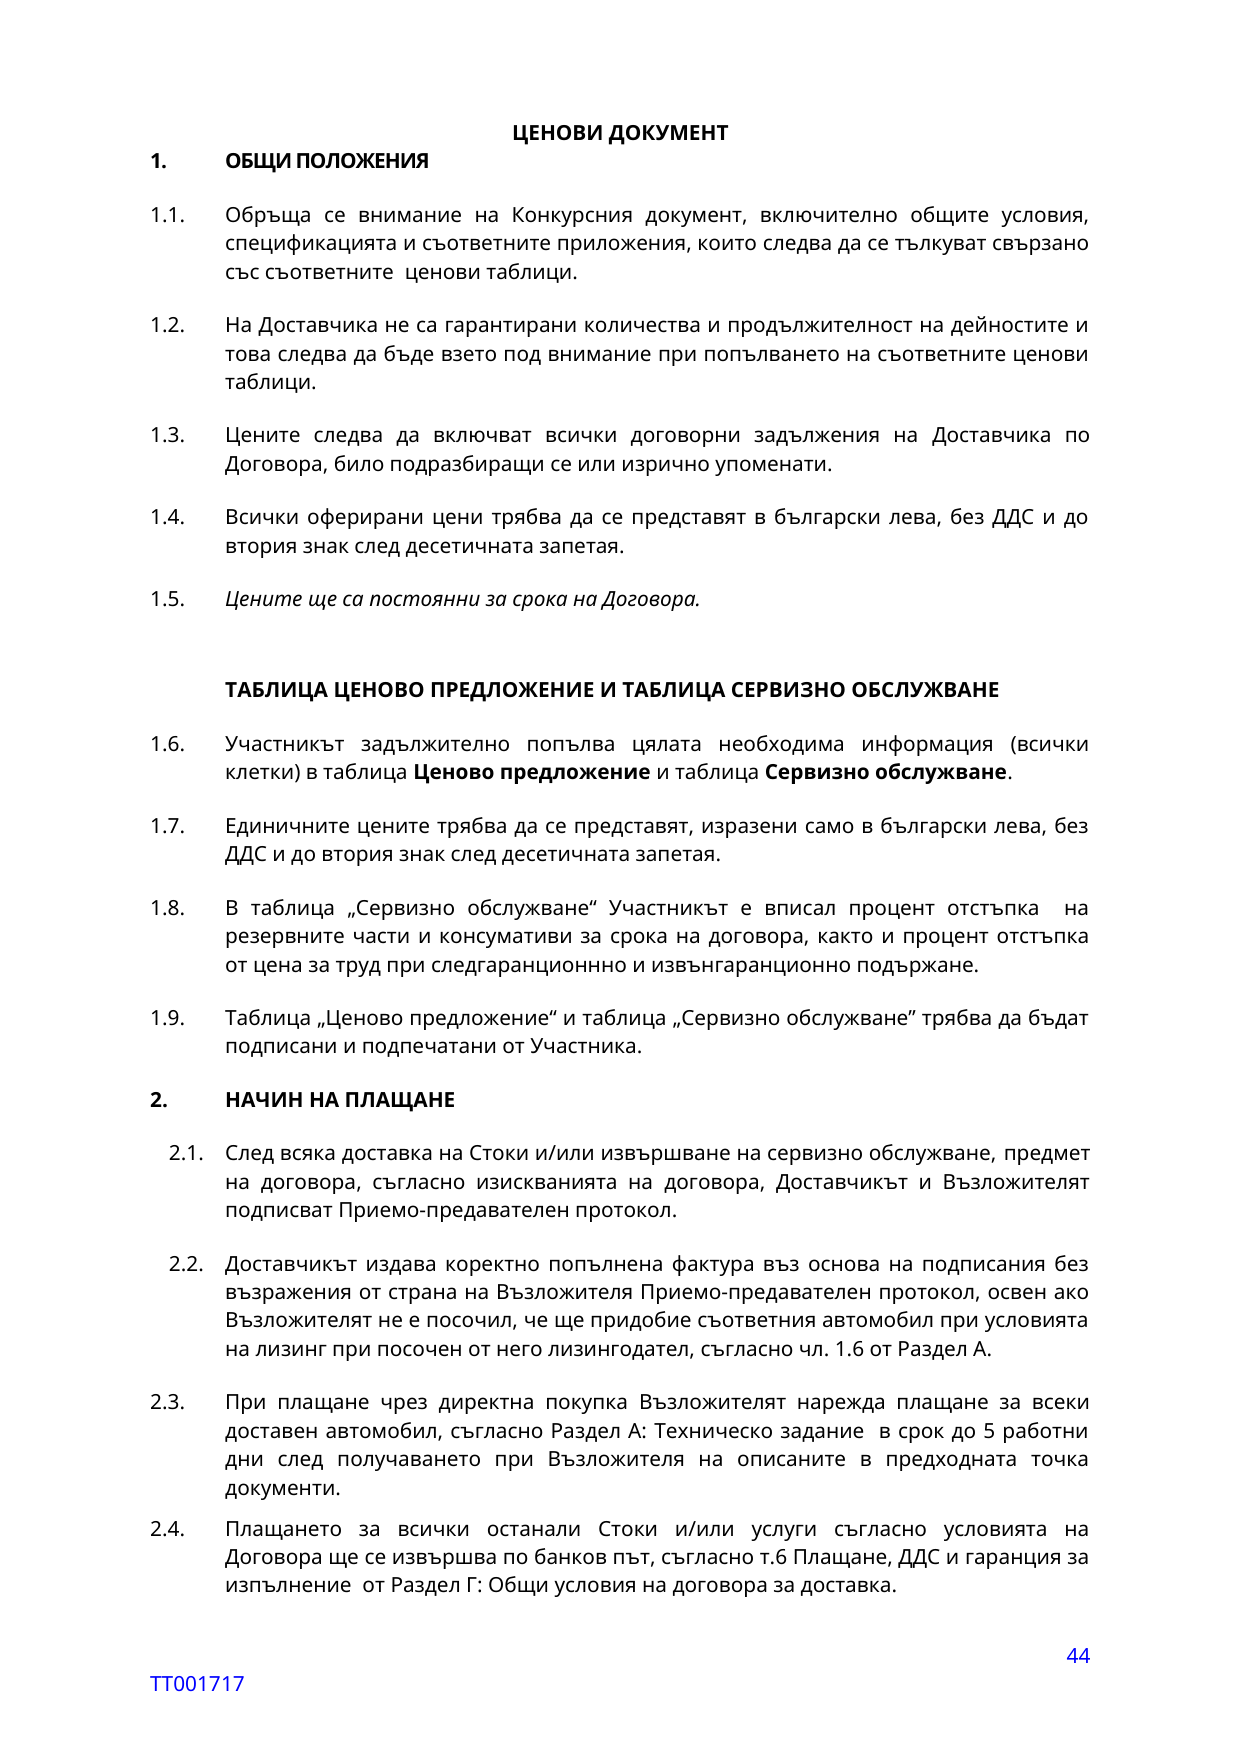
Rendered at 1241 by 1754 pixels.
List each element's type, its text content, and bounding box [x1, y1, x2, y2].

text ЦЕНОВИ ДОКУМЕНТ [150, 118, 1090, 147]
list Плащането за всички останали Стоки и/или услуги съгласно условията на Договора ще се извършва по банков път, съгласно т.6 Плащане, ДДС и гаранция за изпълнение от Раздел Г: Общи условия на договора за доставка. [150, 1514, 1090, 1599]
list В таблица „Сервизно обслужване“ Участникът е вписал процент отстъпка на резервните части и консумативи за срока на договора, както и процент отстъпка от цена за труд при следгаранционнно и извънгаранционно подържане. [150, 893, 1090, 978]
list На Доставчика не са гарантирани количества и продължителност на дейностите и това следва да бъде взето под внимание при попълването на съответните ценови таблици. [150, 310, 1090, 396]
list Обръща се внимание на Конкурсния документ, включително общите условия, спецификацията и съответните приложения, които следва да се тълкуват свързано със съответните ценови таблици. [150, 200, 1090, 285]
text ТАБЛИЦА ЦЕНОВО ПРЕДЛОЖЕНИЕ И ТАБЛИЦА СЕРВИЗНО ОБСЛУЖВАНЕ [225, 676, 1090, 704]
list НАЧИН НА ПЛАЩАНЕ [150, 1085, 1090, 1113]
list Доставчикът издава коректно попълнена фактура въз основа на подписания без възражения от страна на Възложителя Приемо-предавателен протокол, освен ако Възложителят не е посочил, че ще придобие съответния автомобил при условията на лизинг при посочен от него лизингодател, съгласно чл. 1.6 от Раздел А. [169, 1249, 1090, 1362]
list При плащане чрез директна покупка Възложителят нарежда плащане за всеки доставен автомобил, съгласно Раздел А: Техническо задание в срок до 5 работни дни след получаването при Възложителя на описаните в предходната точка документи. [150, 1387, 1090, 1501]
list Участникът задължително попълва цялата необходима информация (всички клетки) в таблица Ценово предложение и таблица Сервизно обслужване. [150, 729, 1090, 786]
list Всички оферирани цени трябва да се представят в български лева, без ДДС и до втория знак след десетичната запетая. [150, 502, 1090, 559]
list ОБЩИ ПОЛОЖЕНИЯ [150, 147, 1090, 175]
list Цените ще са постоянни за срока на Договора. [150, 584, 1090, 613]
list Цените следва да включват всички договорни задължения на Доставчика по Договора, било подразбиращи се или изрично упоменати. [150, 421, 1090, 477]
list Единичните цените трябва да се представят, изразени само в български лева, без ДДС и до втория знак след десетичната запетая. [150, 811, 1090, 868]
list Таблица „Ценово предложение“ и таблица „Сервизно обслужване” трябва да бъдат подписани и подпечатани от Участника. [150, 1003, 1090, 1060]
list След всяка доставка на Стоки и/или извършване на сервизно обслужване, предмет на договора, съгласно изискванията на договора, Доставчикът и Възложителят подписват Приемо-предавателен протокол. [169, 1138, 1090, 1224]
